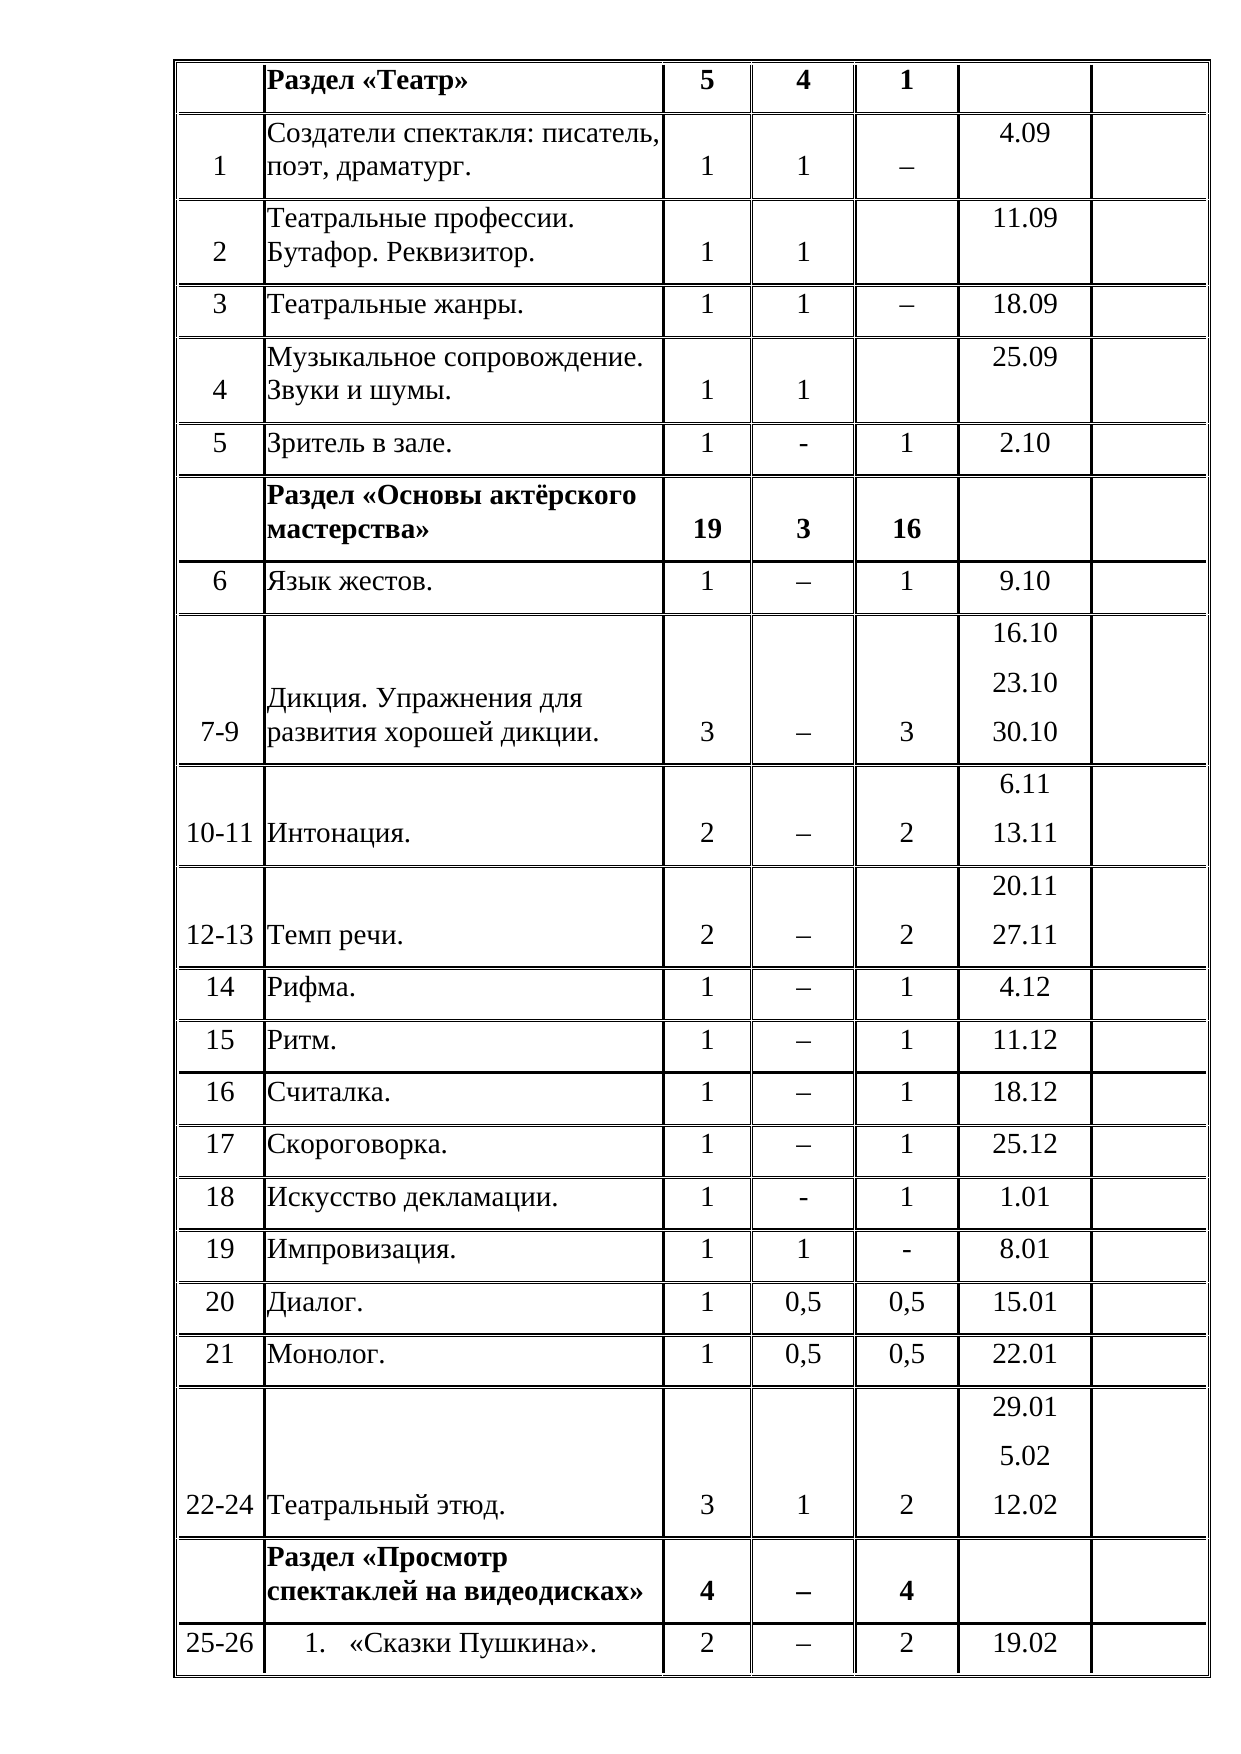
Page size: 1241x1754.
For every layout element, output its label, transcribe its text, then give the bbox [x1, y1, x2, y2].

table_cell [960, 1540, 1090, 1622]
table_cell [1093, 1124, 1208, 1176]
table_cell 19.02 26.02 [958, 1625, 1091, 1674]
table_cell 1 [665, 563, 750, 612]
table_cell [1091, 1176, 1209, 1228]
table_cell Создатели спектакля: писатель, поэт, драматург. [266, 115, 662, 197]
table_cell 1 [857, 1179, 957, 1228]
table_cell 25.09 [960, 339, 1090, 422]
table_cell 4 [175, 336, 264, 422]
table_cell 16 [177, 1071, 263, 1123]
table_cell Монолог. [266, 1337, 662, 1385]
table_cell 2 [857, 767, 957, 865]
table_cell 0,5 [753, 1337, 853, 1385]
table_cell 3 [857, 616, 957, 763]
table_cell 2 [857, 868, 957, 966]
table_cell – [753, 616, 853, 763]
table_cell 9.10 [960, 563, 1090, 612]
table_cell 1 [665, 1284, 750, 1333]
table_cell Раздел «Просмотр спектаклей на видеодисках» [266, 1540, 662, 1622]
table_cell [1093, 613, 1208, 763]
table_cell 1 [665, 1337, 750, 1385]
table_cell 2 [857, 1389, 957, 1536]
table_cell Раздел «Театр» [264, 61, 663, 111]
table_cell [264, 1625, 663, 1674]
table_cell 4.12 [960, 970, 1090, 1019]
table_cell [1093, 1536, 1208, 1622]
table_cell [857, 201, 957, 283]
table_cell 11.09 [960, 201, 1090, 283]
table_cell [1091, 1281, 1209, 1333]
table_cell [177, 1536, 263, 1622]
table_cell – [753, 1127, 853, 1176]
table_cell [1093, 1333, 1208, 1385]
table_cell [177, 63, 264, 111]
table_cell - [857, 1232, 957, 1281]
table_cell 2 [663, 1625, 752, 1674]
table_cell 1 [665, 201, 750, 283]
table_cell 16.10 23.10 30.10 [960, 616, 1090, 763]
table_cell - [753, 1179, 853, 1228]
table_cell Театральные профессии. Бутафор. Реквизитор. [266, 201, 662, 283]
table_cell [1091, 63, 1208, 111]
table_cell [1093, 1071, 1208, 1123]
table_cell [1091, 1019, 1209, 1071]
table_cell 21 [177, 1333, 263, 1385]
table_cell 8.01 [960, 1232, 1090, 1281]
table_cell 1 [753, 1232, 853, 1281]
table_cell 6 [177, 560, 263, 612]
table_cell – [753, 767, 853, 865]
table_cell 3 [665, 616, 750, 763]
table_cell Театральный этюд. [266, 1389, 662, 1536]
table_cell [1091, 336, 1209, 422]
table_cell Зритель в зале. [266, 425, 662, 474]
table_cell Темп речи. [266, 868, 662, 966]
table_cell 1 [665, 1074, 750, 1123]
table_cell 2 [665, 868, 750, 966]
table_cell 4 [665, 1540, 750, 1622]
table_cell 2 [855, 1625, 958, 1674]
table_cell 15.01 [960, 1284, 1090, 1333]
table_cell [1093, 966, 1208, 1019]
table_cell Язык жестов. [266, 563, 662, 612]
table_cell 1 [857, 1022, 957, 1071]
table_cell 5 [175, 422, 264, 474]
table_cell 0,5 [857, 1284, 957, 1333]
table_cell 1 [753, 1389, 853, 1536]
table_cell 1 [665, 1127, 750, 1176]
table_cell 1 [665, 1232, 750, 1281]
table_cell 1 [665, 115, 750, 197]
table_cell 1.01 [960, 1179, 1090, 1228]
table_cell – [753, 868, 853, 966]
table_cell Диалог. [266, 1284, 662, 1333]
table_cell Раздел «Основы актёрского мастерства» [266, 478, 662, 560]
table_cell 0,5 [753, 1284, 853, 1333]
table_cell 25-26 [177, 1622, 264, 1674]
table_cell 3 [665, 1389, 750, 1536]
table_cell [1091, 1622, 1208, 1674]
table_cell [1093, 283, 1208, 336]
table_cell 22.01 [960, 1337, 1090, 1385]
table_cell [1093, 1228, 1208, 1281]
table_cell 1 [857, 970, 957, 1019]
table_cell [1093, 1385, 1208, 1536]
table_cell Интонация. [266, 767, 662, 865]
table_cell 1 [753, 115, 853, 197]
table_cell 4.09 [960, 115, 1090, 197]
table_cell 4 [752, 61, 855, 111]
table_cell Музыкальное сопровождение. Звуки и шумы. [266, 339, 662, 422]
table_cell [1093, 198, 1208, 283]
table_cell Искусство декламации. [266, 1179, 662, 1228]
table_cell 4 [857, 1540, 957, 1622]
table_cell 11.12 [960, 1022, 1090, 1071]
table_cell 22-24 [177, 1385, 263, 1536]
table_cell 2.10 [960, 425, 1090, 474]
table_cell – [753, 563, 853, 612]
table_cell 1 [857, 425, 957, 474]
table_cell [1093, 763, 1208, 865]
table_cell 19 [665, 478, 750, 560]
table_cell 6.11 13.11 [960, 767, 1090, 865]
table_cell [1093, 474, 1208, 560]
table_cell 1 [855, 63, 958, 111]
table_cell [857, 339, 957, 422]
table_cell Скороговорка. [266, 1127, 662, 1176]
table_cell 12-13 [175, 865, 264, 966]
table_cell 1 [665, 339, 750, 422]
table_cell 20.11 27.11 [960, 868, 1090, 966]
table_cell 3 [753, 478, 853, 560]
table_cell 19 [177, 1228, 263, 1281]
table_cell 1 [665, 1179, 750, 1228]
table_cell 1 [753, 287, 853, 336]
table_cell 1 [857, 563, 957, 612]
table_cell 25.12 [960, 1127, 1090, 1176]
table_cell [1091, 865, 1209, 966]
table_cell 1 [753, 201, 853, 283]
table_cell – [857, 115, 957, 197]
table_cell [1093, 111, 1208, 197]
table_cell 3 [177, 283, 263, 336]
table_cell Театральные жанры. [266, 287, 662, 336]
table_cell Считалка. [266, 1074, 662, 1123]
table_cell 18 [175, 1176, 264, 1228]
table_cell [958, 63, 1091, 111]
table_cell 1 [665, 287, 750, 336]
table_cell 2 [177, 198, 263, 283]
table_cell – [753, 1022, 853, 1071]
table_cell 5 [663, 63, 752, 111]
table_cell 1 [857, 1127, 957, 1176]
table_cell - [753, 425, 853, 474]
table_cell 0,5 [857, 1337, 957, 1385]
table_cell 1 [177, 111, 263, 197]
table_cell 7-9 [177, 613, 263, 763]
table_cell Рифма. [266, 970, 662, 1019]
table_cell 10-11 [177, 763, 263, 865]
table_cell – [753, 970, 853, 1019]
table_cell 14 [177, 966, 263, 1019]
table_cell [960, 478, 1090, 560]
table_cell Дикция. Упражнения для развития хорошей дикции. [266, 616, 662, 763]
table_cell 18.12 [960, 1074, 1090, 1123]
table_cell 16 [857, 478, 957, 560]
table_cell 1 [665, 425, 750, 474]
table_cell [177, 474, 263, 560]
table_cell 1 [857, 1074, 957, 1123]
table_cell – [753, 1074, 853, 1123]
table_cell Импровизация. [266, 1232, 662, 1281]
table_cell 18.09 [960, 287, 1090, 336]
table_cell – [752, 1622, 855, 1674]
table_cell 17 [177, 1124, 263, 1176]
table_cell – [753, 1540, 853, 1622]
table_cell – [857, 287, 957, 336]
table_cell 15 [175, 1019, 264, 1071]
table_cell 20 [175, 1281, 264, 1333]
table_cell [1093, 560, 1208, 612]
table_cell Ритм. [266, 1022, 662, 1071]
table_cell 29.01 5.02 12.02 [960, 1389, 1090, 1536]
table_cell 1 [665, 970, 750, 1019]
table_cell [1091, 422, 1209, 474]
table_cell 1 [753, 339, 853, 422]
table_cell 2 [665, 767, 750, 865]
table_cell 1 [665, 1022, 750, 1071]
